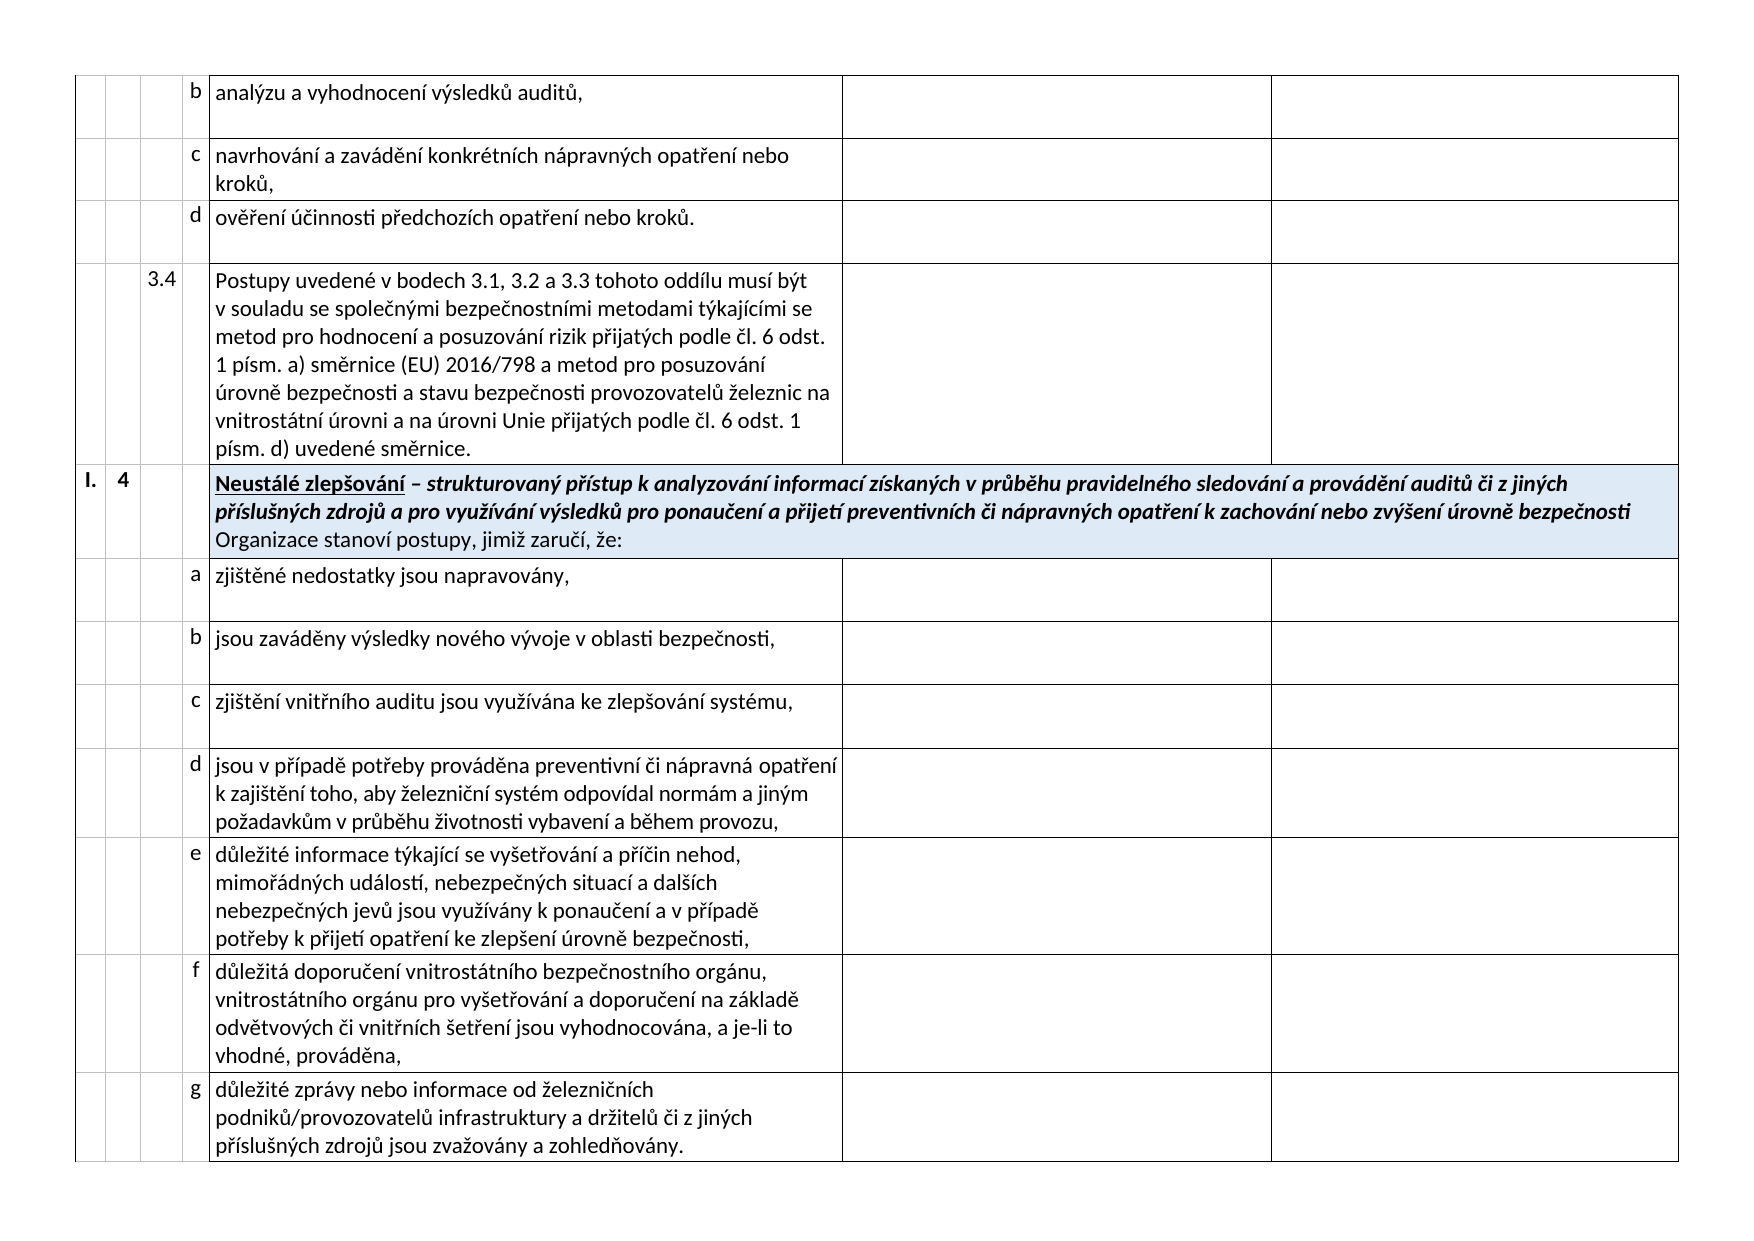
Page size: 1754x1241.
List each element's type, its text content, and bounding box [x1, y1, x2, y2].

table_cell jsou v případě potřeby prováděna preventivní či nápravná opatření k zajištění toho, aby železniční systém odpovídal normám a jiným požadavkům v průběhu životnosti vybavení a během provozu, [210, 749, 842, 837]
table_cell zjištěné nedostatky jsou napravovány, [210, 559, 842, 621]
table_cell [141, 1073, 182, 1161]
table_cell [106, 838, 140, 954]
table_cell [843, 622, 1271, 684]
table_cell [76, 622, 105, 684]
table_cell [843, 1073, 1271, 1161]
table_cell [843, 76, 1271, 138]
table_cell [1272, 685, 1678, 748]
table_cell d [183, 201, 209, 263]
table_cell [1272, 139, 1678, 199]
table_cell zjištění vnitřního auditu jsou využívána ke zlepšování systému, [210, 685, 842, 748]
table_cell [141, 749, 182, 837]
table_cell b [183, 76, 209, 138]
table_cell d [183, 749, 209, 837]
table_cell [1272, 622, 1678, 684]
table_cell [843, 559, 1271, 621]
table_cell [141, 139, 182, 199]
table_cell [1272, 76, 1678, 138]
table_cell Neustálé zlepšování – strukturovaný přístup k analyzování informací získaných v průběhu pravidelného sledování a provádění auditů či z jiných příslušných zdrojů a pro využívání výsledků pro ponaučení a přijetí preventivních či nápravných opatření k zachování nebo zvýšení úrovně bezpečnosti Organizace stanoví postupy, jimiž zaručí, že: [210, 465, 1678, 558]
table_cell c [183, 685, 209, 748]
table_cell [76, 838, 105, 954]
table_cell [141, 622, 182, 684]
table_cell ověření účinnosti předchozích opatření nebo kroků. [210, 201, 842, 263]
table_cell [141, 201, 182, 263]
table_cell důležité informace týkající se vyšetřování a příčin nehod, mimořádných událostí, nebezpečných situací a dalších nebezpečných jevů jsou využívány k ponaučení a v případě potřeby k přijetí opatření ke zlepšení úrovně bezpečnosti, [210, 838, 842, 954]
table_cell [1272, 838, 1678, 954]
table_cell g [183, 1073, 209, 1161]
table_cell [1272, 955, 1678, 1072]
table_cell [106, 139, 140, 199]
table_cell 3.4 [141, 264, 182, 464]
table_cell c [183, 139, 209, 199]
table_cell [141, 685, 182, 748]
table_cell [843, 264, 1271, 464]
table_cell [843, 685, 1271, 748]
table_cell [843, 139, 1271, 199]
table_cell e [183, 838, 209, 954]
table_cell [76, 685, 105, 748]
table_cell [1272, 1073, 1678, 1161]
table_cell důležitá doporučení vnitrostátního bezpečnostního orgánu, vnitrostátního orgánu pro vyšetřování a doporučení na základě odvětvových či vnitřních šetření jsou vyhodnocována, a je-li to vhodné, prováděna, [210, 955, 842, 1072]
table_cell [76, 76, 105, 138]
table_cell [76, 749, 105, 837]
table_cell [141, 559, 182, 621]
table_cell [76, 201, 105, 263]
table_cell [106, 264, 140, 464]
table_cell b [183, 622, 209, 684]
table_cell 4 [106, 465, 140, 558]
table_cell [843, 749, 1271, 837]
table_cell [76, 1073, 105, 1161]
table_cell [106, 76, 140, 138]
table_cell [843, 838, 1271, 954]
table_cell [106, 749, 140, 837]
table_cell a [183, 559, 209, 621]
table_cell [106, 559, 140, 621]
table_cell navrhování a zavádění konkrétních nápravných opatření nebo kroků, [210, 139, 842, 199]
table_cell [843, 201, 1271, 263]
table_cell [183, 264, 209, 464]
table_cell jsou zaváděny výsledky nového vývoje v oblasti bezpečnosti, [210, 622, 842, 684]
table_cell [141, 465, 182, 558]
table_cell [183, 465, 209, 558]
table_cell Postupy uvedené v bodech 3.1, 3.3 tohoto oddílu musí být v souladu se společnými bezpečnostními metodami týkajícími se metod pro hodnocení a posuzování rizik přijatých podle čl. 6 odst. 1 písm. a) směrnice (EU) 2016/798 a metod pro posuzování úrovně bezpečnosti a stavu bezpečnosti provozovatelů železnic na vnitrostátní úrovni a na úrovni Unie přijatých podle čl. 6 odst. 1 písm. d) uvedené směrnice. [210, 264, 842, 464]
table_cell [141, 76, 182, 138]
table_cell [106, 201, 140, 263]
table_cell [76, 139, 105, 199]
table_cell [106, 685, 140, 748]
table_cell f [183, 955, 209, 1072]
table_cell [106, 955, 140, 1072]
table_cell [76, 559, 105, 621]
table_cell důležité zprávy nebo informace od železničních podniků/provozovatelů infrastruktury a držitelů či z jiných příslušných zdrojů jsou zvažovány a zohledňovány. [210, 1073, 842, 1161]
table_cell [76, 955, 105, 1072]
table_cell [76, 264, 105, 464]
table_cell [141, 838, 182, 954]
table_cell [1272, 559, 1678, 621]
table_cell I. [76, 465, 105, 558]
table_cell [843, 955, 1271, 1072]
table_cell analýzu a vyhodnocení výsledků auditů, [210, 76, 842, 138]
table_cell [106, 622, 140, 684]
table_cell [1272, 201, 1678, 263]
table_cell [141, 955, 182, 1072]
table_cell [106, 1073, 140, 1161]
table_cell [1272, 749, 1678, 837]
table_cell [1272, 264, 1678, 464]
